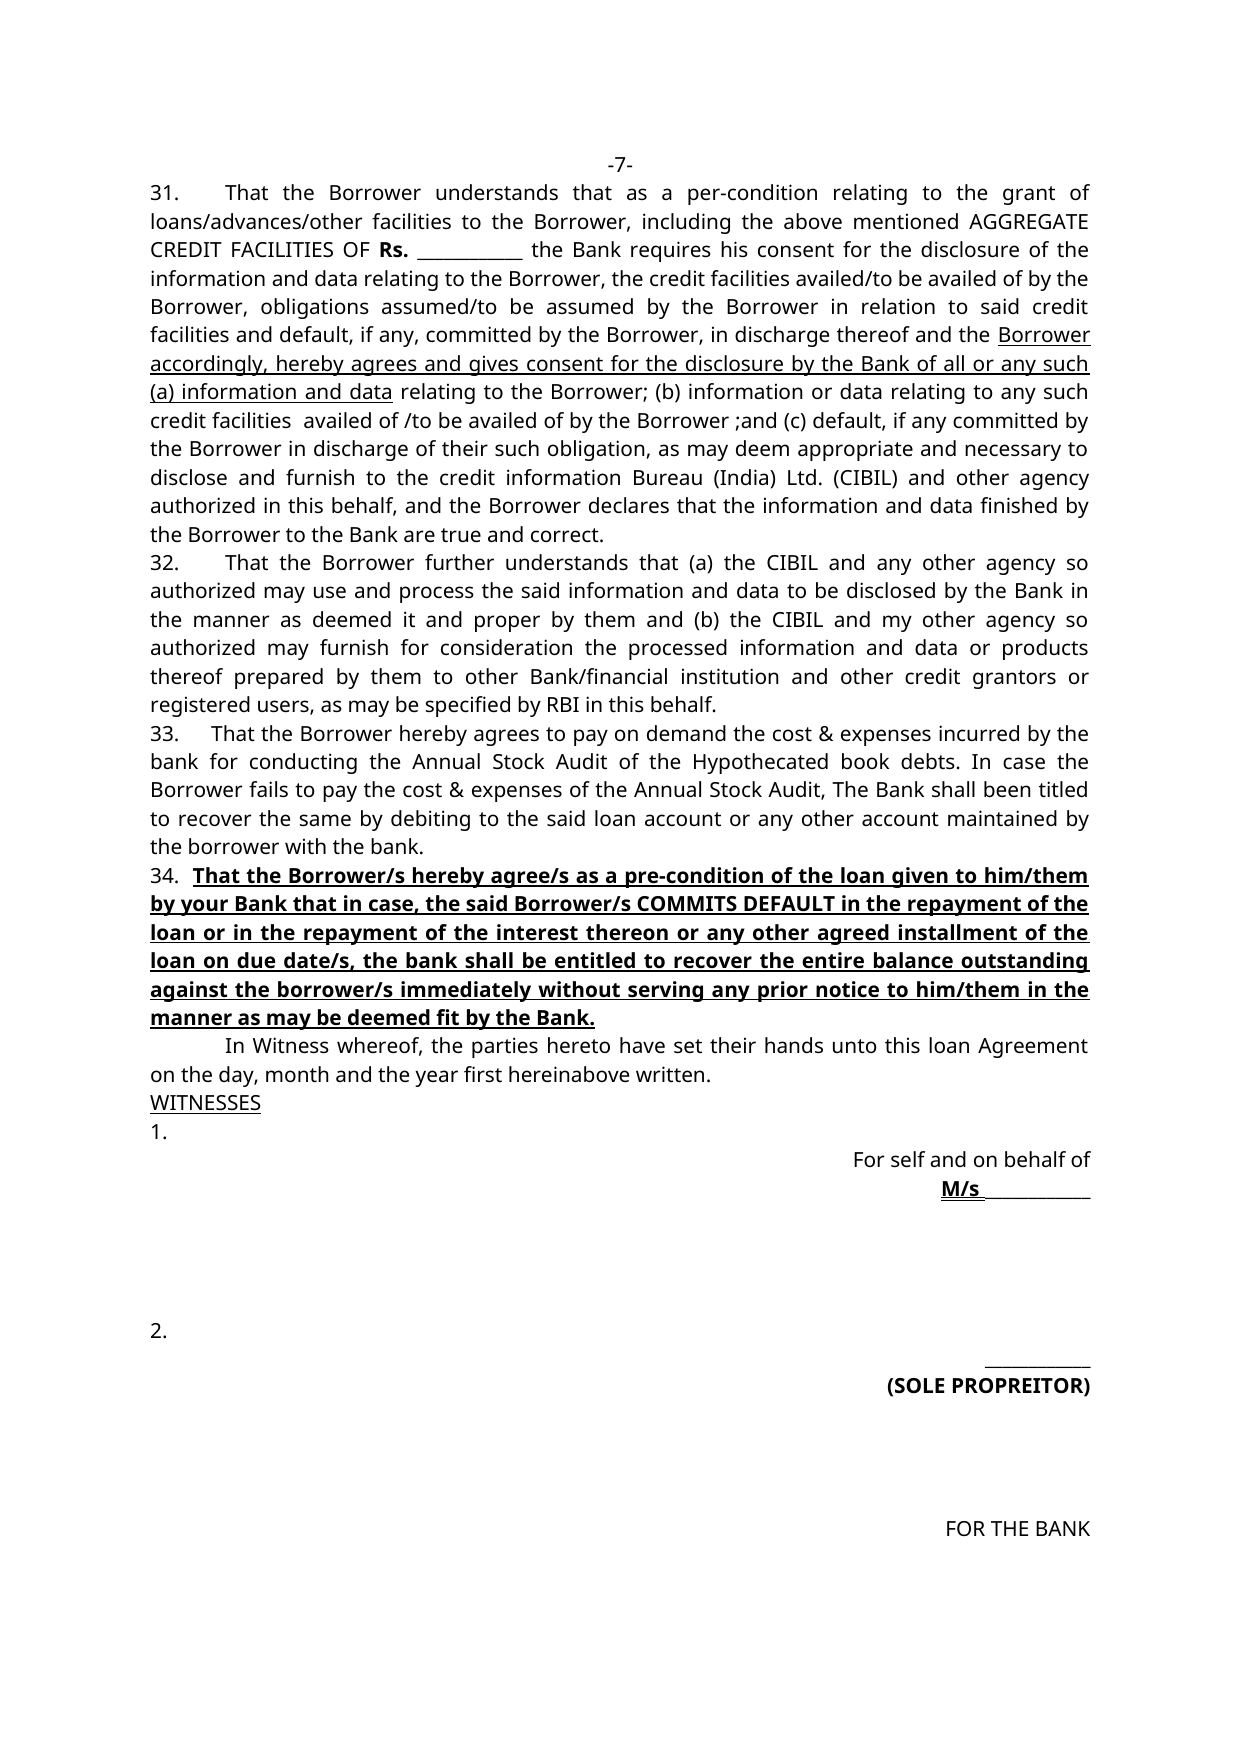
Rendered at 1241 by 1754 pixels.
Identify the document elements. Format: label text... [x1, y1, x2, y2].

text M/s ____________ [150, 1174, 1090, 1202]
text 33. That the Borrower hereby agrees to pay on demand the cost & expenses incurred by the bank for conducting the Annual Stock Audit of the Hypothecated book debts. In case the Borrower fails to pay the cost & expenses of the Annual Stock Audit, The Bank shall been titled to recover the same by debiting to the said loan account or any other account maintained by the borrower with the bank. [150, 719, 1090, 861]
text In Witness whereof, the parties hereto have set their hands unto this loan Agreement on the day, month and the year first hereinabove written. [150, 1032, 1090, 1088]
text ____________ [150, 1344, 1090, 1371]
text 31. That the Borrower understands that as a per-condition relating to the grant of loans/advances/other facilities to the Borrower, including the above mentioned AGGREGATE CREDIT FACILITIES OF Rs. ____________ the Bank requires his consent for the disclosure of the information and data relating to the Borrower, the credit facilities availed/to be availed of by the Borrower, obligations assumed/to be assumed by the Borrower in relation to said credit facilities and default, if any, committed by the Borrower, in discharge thereof and the Borrower accordingly, hereby agrees and gives consent for the disclosure by the Bank of all or any such (a) information and data relating to the Borrower; (b) information or data relating to any such credit facilities availed of /to be availed of by the Borrower ;and (c) default, if any committed by the Borrower in discharge of their such obligation, as may deem appropriate and necessary to disclose and furnish to the credit information Bureau (India) Ltd. (CIBIL) and other agency authorized in this behalf, and the Borrower declares that the information and data finished by the Borrower to the Bank are true and correct. [150, 375, 1090, 548]
text -7- [150, 150, 1090, 178]
text 32. That the Borrower further understands that (a) the CIBIL and any other agency so authorized may use and process the said information and data to be disclosed by the Bank in the manner as deemed it and proper by them and (b) the CIBIL and my other agency so authorized may furnish for consideration the processed information and data or products thereof prepared by them to other Bank/financial institution and other credit grantors or registered users, as may be specified by RBI in this behalf. [150, 548, 1090, 719]
subtitle WITNESSES [150, 1088, 1090, 1117]
text For self and on behalf of [150, 1145, 1090, 1174]
text (SOLE PROPREITOR) [150, 1371, 1090, 1400]
text 34. That the Borrower/s hereby agree/s as a pre-condition of the loan given to him/them by your Bank that in case, the said Borrower/s COMMITS DEFAULT in the repayment of the loan or in the repayment of the interest thereon or any other agreed installment of the loan on due date/s, the bank shall be entitled to recover the entire balance outstanding against the borrower/s immediately without serving any prior notice to him/them in the manner as may be deemed fit by the Bank. [150, 861, 1090, 942]
text 2. [150, 1316, 1090, 1344]
text 31. That the Borrower understands that as a per-condition relating to the grant of loans/advances/other facilities to the Borrower, including the above mentioned AGGREGATE CREDIT FACILITIES OF Rs. ____________ the Bank requires his consent for the disclosure of the information and data relating to the Borrower, the credit facilities availed/to be availed of by the Borrower, obligations assumed/to be assumed by the Borrower in relation to said credit facilities and default, if any, committed by the Borrower, in discharge thereof and the Borrower accordingly, hereby agrees and gives consent for the disclosure by the Bank of all or any such (a) information and data relating to the Borrower; (b) information or data relating to any such credit facilities availed of /to be availed of by the Borrower ;and (c) default, if any committed by the Borrower in discharge of their such obligation, as may deem appropriate and necessary to disclose and furnish to the credit information Bureau (India) Ltd. (CIBIL) and other agency authorized in this behalf, and the Borrower declares that the information and data finished by the Borrower to the Bank are true and correct. [150, 178, 1090, 373]
text 1. [150, 1117, 1090, 1145]
text FOR THE BANK [150, 1514, 1090, 1542]
text 34. That the Borrower/s hereby agree/s as a pre-condition of the loan given to him/them by your Bank that in case, the said Borrower/s COMMITS DEFAULT in the repayment of the loan or in the repayment of the interest thereon or any other agreed installment of the loan on due date/s, the bank shall be entitled to recover the entire balance outstanding against the borrower/s immediately without serving any prior notice to him/them in the manner as may be deemed fit by the Bank. [150, 1000, 1090, 1032]
